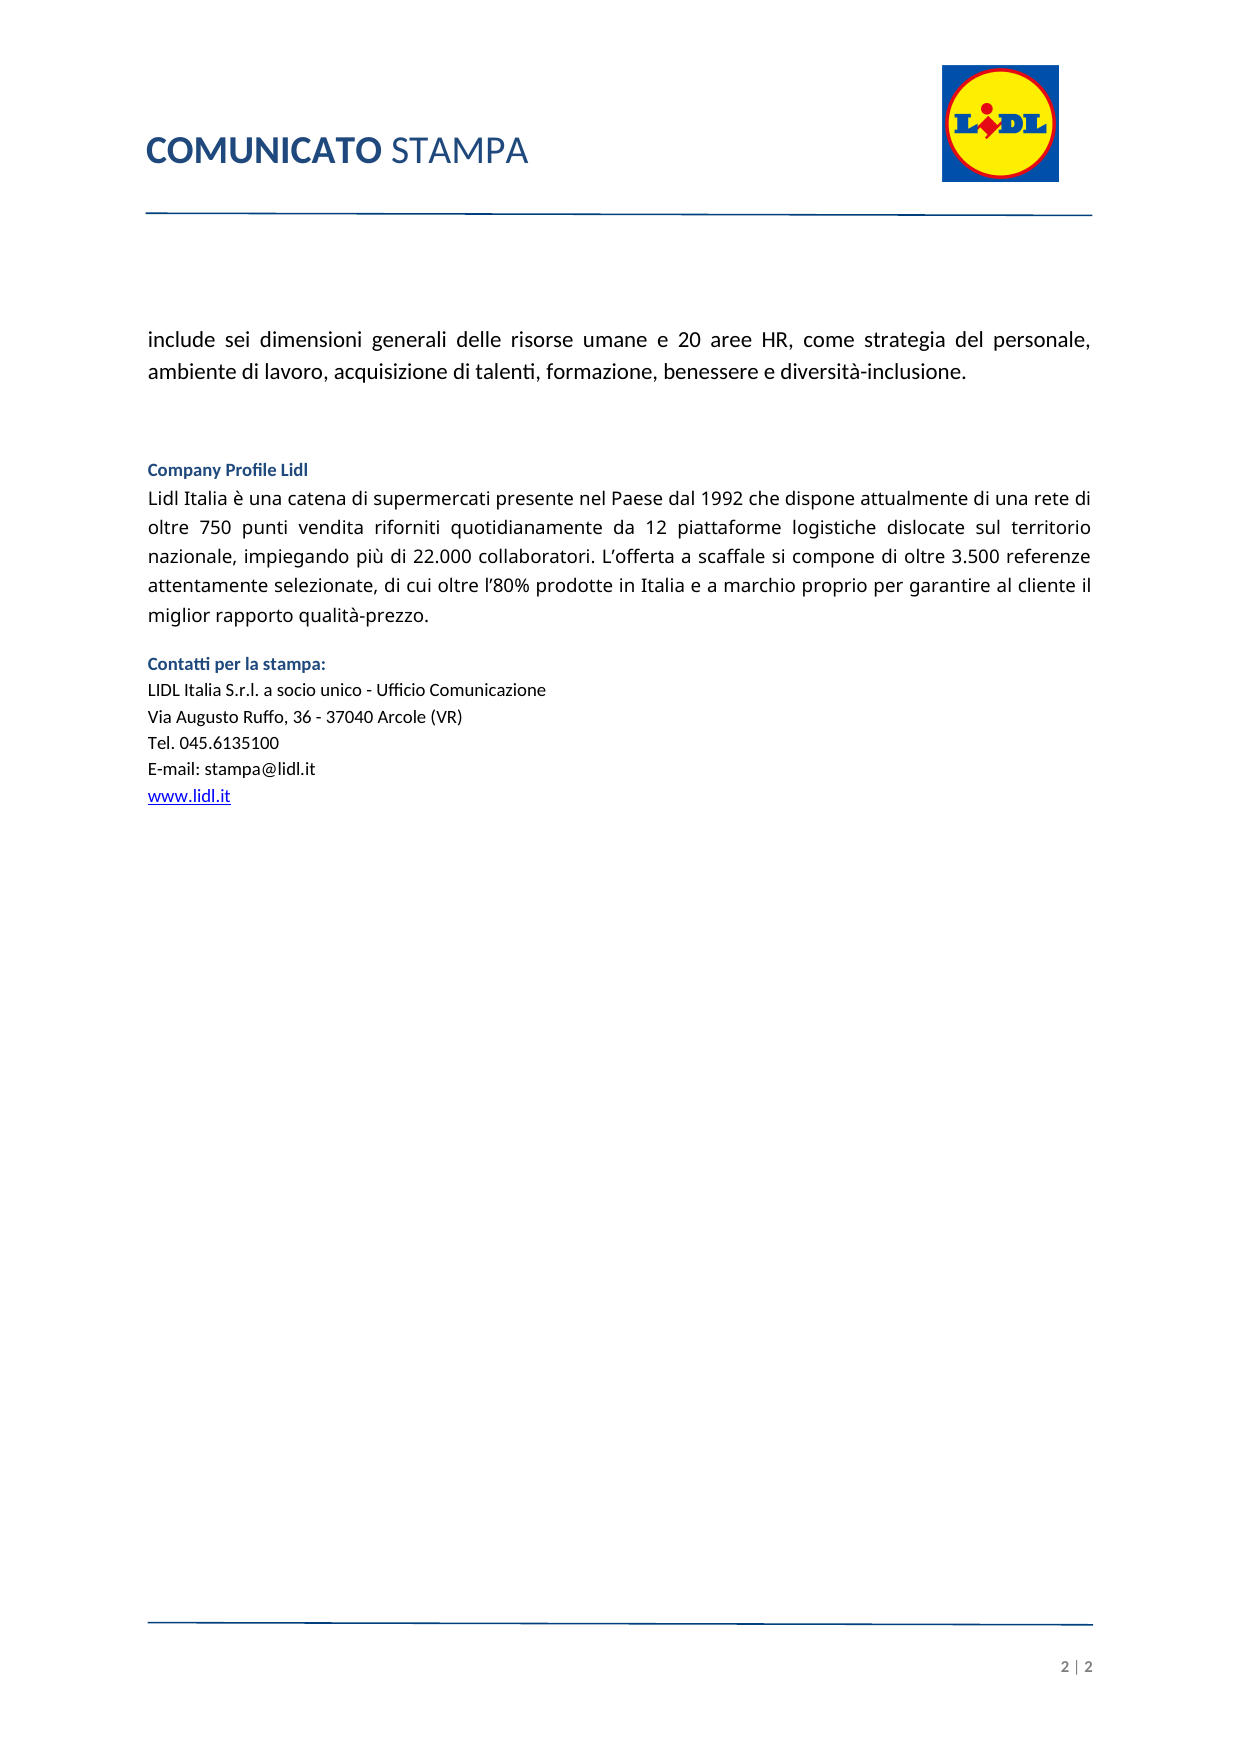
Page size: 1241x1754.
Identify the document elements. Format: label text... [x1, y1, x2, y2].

text Company Profile Lidl [148, 459, 1092, 482]
text www.lidl.it [148, 784, 1092, 807]
text Contatti per la stampa: [148, 652, 1092, 675]
text E-mail: stampa@lidl.it [148, 758, 1092, 781]
picture [941, 64, 1060, 183]
text LIDL Italia S.r.l. a socio unico - Ufficio Comunicazione [148, 678, 1092, 701]
text Tel. 045.6135100 [148, 731, 1092, 754]
text Lidl Italia è una catena di supermercati presente nel Paese dal 1992 che dispone attualmente di una rete di oltre 750 punti vendita riforniti quotidianamente da 12 piattaforme logistiche dislocate sul territorio nazionale, impiegando più di 22.000 collaboratori. L’offerta a scaffale si compone di oltre 3.500 referenze attentamente selezionate, di cui oltre l’80% prodotte in Italia e a marchio proprio per garantire al cliente il miglior rapporto qualità-prezzo. [148, 485, 1092, 628]
text Via Augusto Ruffo, 36 - 37040 Arcole (VR) [148, 705, 1092, 728]
